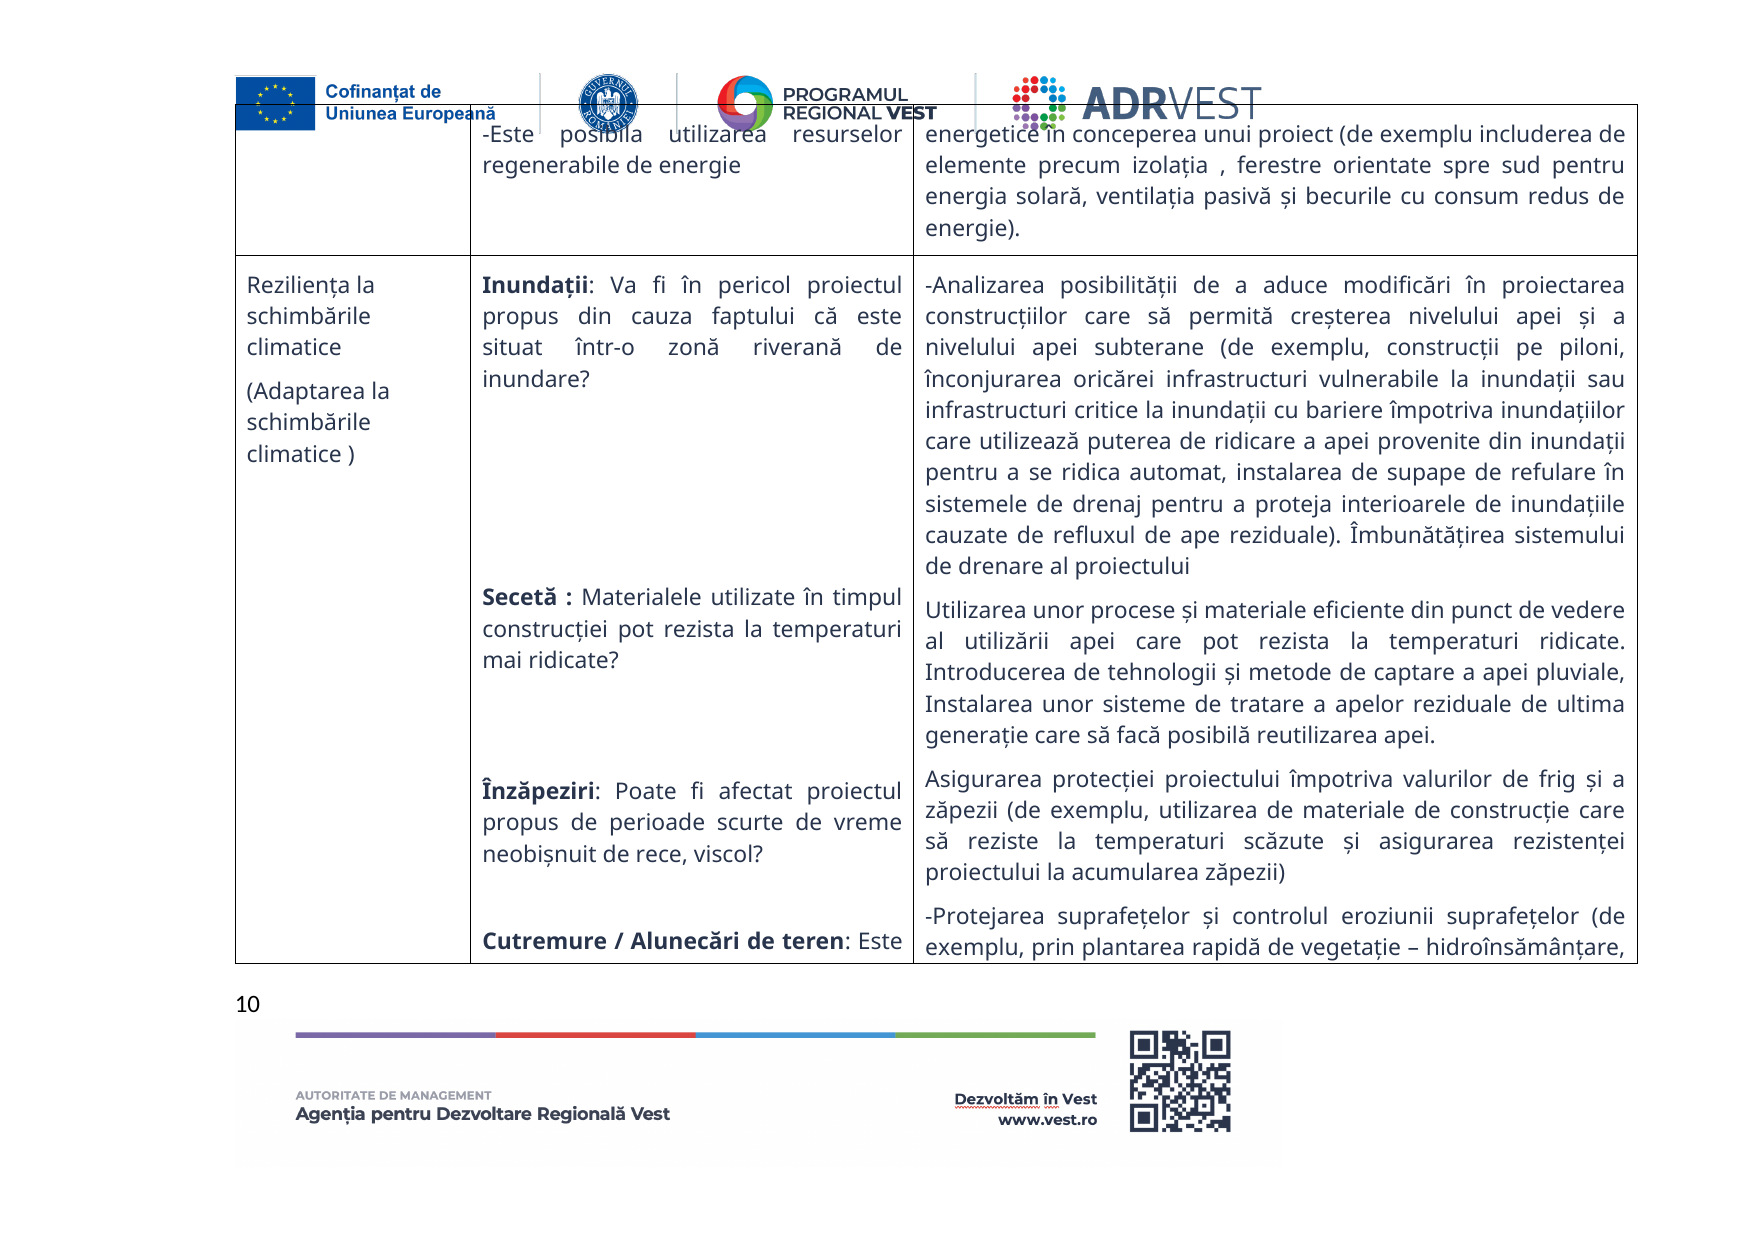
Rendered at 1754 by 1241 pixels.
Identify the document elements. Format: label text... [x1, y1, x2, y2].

picture [234, 1019, 1283, 1167]
table_cell Neutralitatea Climatică (Atenuarea schimbărilor climatice) [236, 105, 470, 255]
table_cell Reziliența la schimbările climatice (Adaptarea la schimbările climatice ) [236, 256, 470, 963]
picture [234, 73, 1262, 104]
